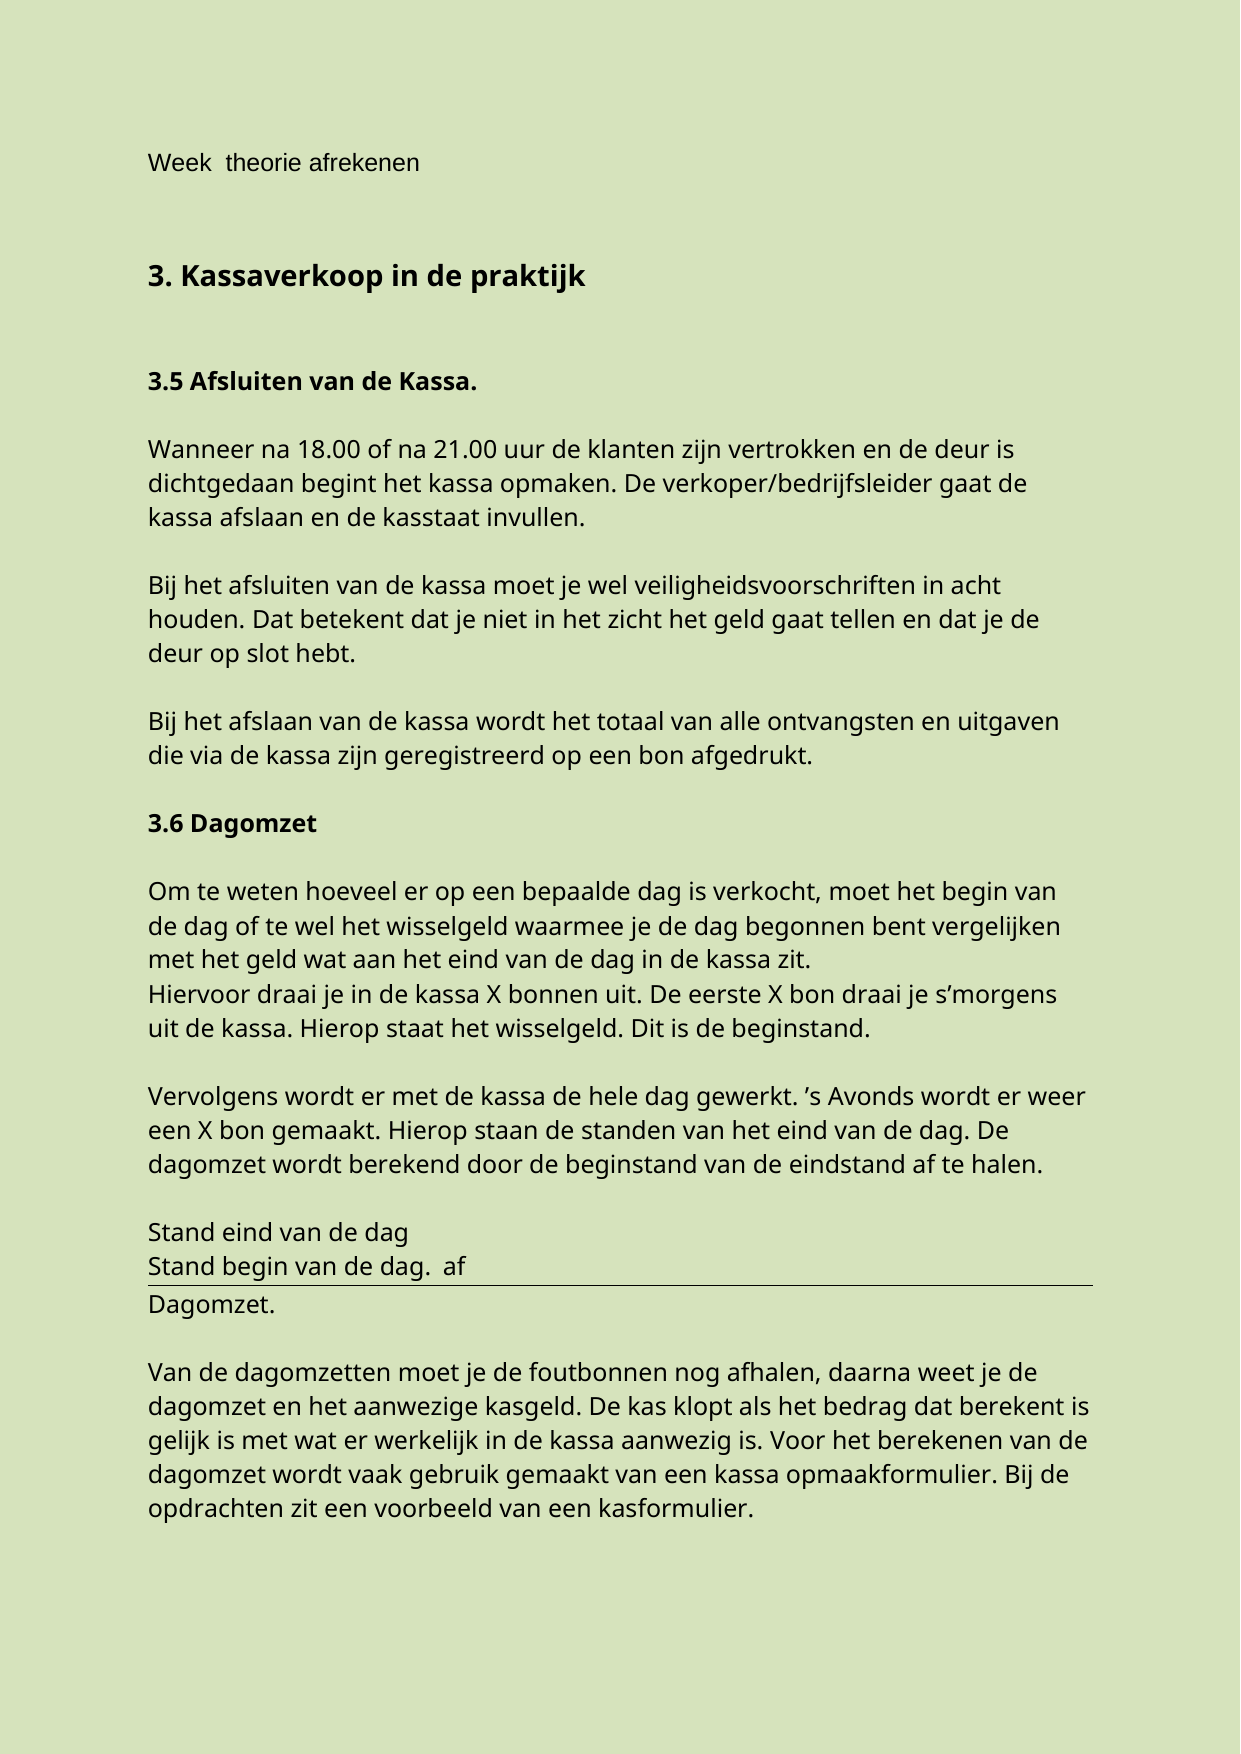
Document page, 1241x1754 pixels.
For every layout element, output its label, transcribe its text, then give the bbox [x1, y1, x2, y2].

text Bij het afslaan van de kassa wordt het totaal van alle ontvangsten en uitgaven die via de kassa zijn geregistreerd op een bon afgedrukt. [148, 704, 1093, 772]
text Stand begin van de dag. af [148, 1249, 1093, 1285]
text Wanneer na 18.00 of na 21.00 uur de klanten zijn vertrokken en de deur is dichtgedaan begint het kassa opmaken. De verkoper/bedrijfsleider gaat de kassa afslaan en de kasstaat invullen. [148, 431, 1093, 533]
text 3.6 Dagomzet [148, 806, 1093, 840]
text Van de dagomzetten moet je de foutbonnen nog afhalen, daarna weet je de dagomzet en het aanwezige kasgeld. De kas klopt als het bedrag dat berekent is gelijk is met wat er werkelijk in de kassa aanwezig is. Voor het berekenen van de dagomzet wordt vaak gebruik gemaakt van een kassa opmaakformulier. Bij de opdrachten zit een voorbeeld van een kasformulier. [148, 1354, 1093, 1525]
text Hiervoor draai je in de kassa X bonnen uit. De eerste X bon draai je s’morgens uit de kassa. Hierop staat het wisselgeld. Dit is de beginstand. [148, 976, 1093, 1044]
text Bij het afsluiten van de kassa moet je wel veiligheidsvoorschriften in acht houden. Dat betekent dat je niet in het zicht het geld gaat tellen en dat je de deur op slot hebt. [148, 567, 1093, 670]
text Vervolgens wordt er met de kassa de hele dag gewerkt. ’s Avonds wordt er weer een X bon gemaakt. Hierop staan de standen van het eind van de dag. De dagomzet wordt berekend door de beginstand van de eindstand af te halen. [148, 1078, 1093, 1181]
text Om te weten hoeveel er op een bepaalde dag is verkocht, moet het begin van de dag of te wel het wisselgeld waarmee je de dag begonnen bent vergelijken met het geld wat aan het eind van de dag in de kassa zit. [148, 874, 1093, 976]
text Stand eind van de dag [148, 1215, 1093, 1249]
text Week theorie afrekenen [148, 148, 1093, 176]
text 3.5 Afsluiten van de Kassa. [148, 363, 1093, 397]
text Dagomzet. [148, 1286, 1093, 1321]
text 3. Kassaverkoop in de praktijk [148, 255, 1093, 295]
